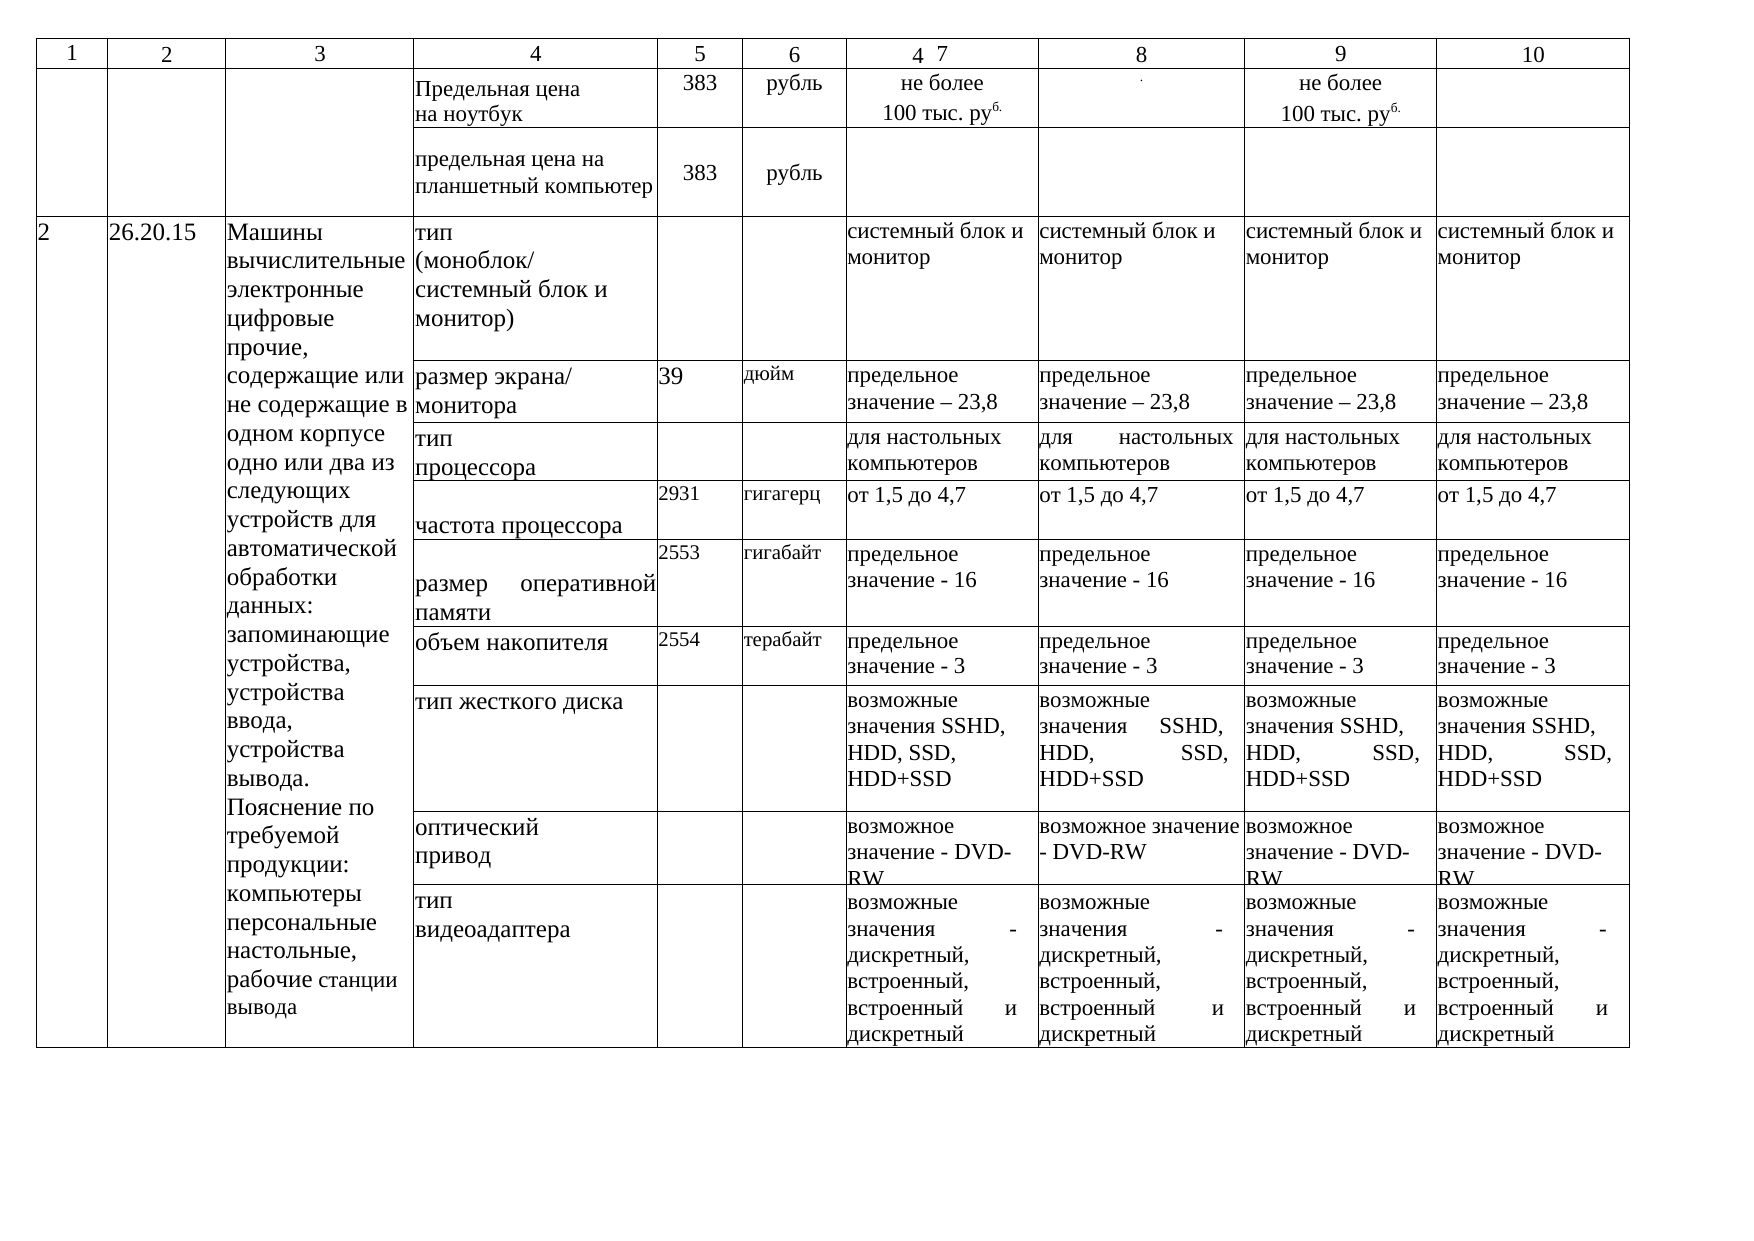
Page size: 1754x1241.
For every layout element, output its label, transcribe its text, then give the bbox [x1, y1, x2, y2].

table_cell возможное значение - DVD- RW [1437, 812, 1629, 884]
table_header 4 [414, 39, 657, 68]
table_cell объем накопителя [414, 627, 657, 685]
table_cell размер экрана/ монитора [414, 361, 657, 422]
table_cell рубль [743, 128, 846, 216]
table_cell [658, 812, 742, 884]
table_cell гигагерц [743, 481, 846, 539]
table_cell [1437, 128, 1629, 216]
table_cell предельное значение - 16 [1437, 540, 1629, 626]
table_cell возможные значения - дискретный, встроенный, встроенный и дискретный [847, 885, 1038, 1047]
table_header 6 [743, 39, 846, 68]
table_header 10 [1437, 39, 1629, 68]
table_cell [658, 686, 742, 811]
table_cell от 1,5 до 4,7 [1245, 481, 1436, 539]
table_cell для настольных компьютеров [1245, 423, 1436, 480]
table_cell для настольных компьютеров [1039, 423, 1244, 480]
table_cell от 1,5 до 4,7 [847, 481, 1038, 539]
table_cell 2 [37, 217, 107, 1047]
table_cell для настольных компьютеров [1437, 423, 1629, 480]
table_cell возможные значения - дискретный, встроенный, встроенный и дискретный [1245, 885, 1436, 1047]
table_cell от 1,5 до 4,7 [1437, 481, 1629, 539]
table_cell [108, 69, 225, 216]
table_cell . [1039, 69, 1244, 127]
table_cell возможное значение - DVD-RW [1039, 812, 1244, 884]
table_cell Предельная цена на ноутбук [414, 69, 657, 127]
table_cell терабайт [743, 627, 846, 685]
table_cell возможные значения SSHD, HDD, SSD, HDD+SSD [1245, 686, 1436, 811]
table_cell [226, 69, 413, 216]
table_header 2 [108, 39, 225, 68]
table_cell предельное значение - 16 [1245, 540, 1436, 626]
table_cell [743, 812, 846, 884]
table_cell системный блок и монитор [847, 217, 1038, 360]
table_cell [743, 217, 846, 360]
table_cell [743, 885, 846, 1047]
table_cell рубль [743, 69, 846, 127]
table_header 5 [658, 39, 742, 68]
table_cell [847, 128, 1038, 216]
table_cell 2931 [658, 481, 742, 539]
table_cell тип видеоадаптера [414, 885, 657, 1047]
table_cell предельное значение - 3 [1437, 627, 1629, 685]
table_cell [37, 69, 107, 216]
table_cell [658, 423, 742, 480]
table_cell 39 [658, 361, 742, 422]
table_header 3 [226, 39, 413, 68]
table_cell предельная цена на планшетный компьютер [414, 128, 657, 216]
table_cell возможное значение - DVD- RW [847, 812, 1038, 884]
table_cell возможные значения - дискретный, встроенный, встроенный и дискретный [1437, 885, 1629, 1047]
table_cell 383 [658, 69, 742, 127]
table_cell 383 [658, 128, 742, 216]
table_cell системный блок и монитор [1245, 217, 1436, 360]
table_header 9 [1245, 39, 1436, 68]
table_cell возможное значение - DVD- RW [1245, 812, 1436, 884]
table_cell системный блок и монитор [1437, 217, 1629, 360]
table_cell дюйм [743, 361, 846, 422]
table_cell предельное значение – 23,8 [1039, 361, 1244, 422]
table_cell гигабайт [743, 540, 846, 626]
table_cell размер оперативной памяти [414, 540, 657, 626]
table_cell [743, 686, 846, 811]
table_cell [1437, 69, 1629, 127]
table_cell предельное значение - 3 [1245, 627, 1436, 685]
table_cell 2553 [658, 540, 742, 626]
table_cell предельное значение – 23,8 [1245, 361, 1436, 422]
table_cell [1039, 128, 1244, 216]
table_cell [658, 217, 742, 360]
table_cell предельное значение – 23,8 [1437, 361, 1629, 422]
table_cell 26.20.15 [108, 217, 225, 1047]
table_cell предельное значение - 3 [1039, 627, 1244, 685]
table_cell оптический привод [414, 812, 657, 884]
table_cell возможные значения SSHD, HDD, SSD, HDD+SSD [847, 686, 1038, 811]
table_cell тип жесткого диска [414, 686, 657, 811]
table_cell [658, 885, 742, 1047]
table_cell предельное значение - 3 [847, 627, 1038, 685]
table_cell возможные значения SSHD, HDD, SSD, HDD+SSD [1437, 686, 1629, 811]
table_header 7 [847, 39, 1038, 68]
table_cell не более 100 тыс. руб. [1245, 69, 1436, 127]
table_cell для настольных компьютеров [847, 423, 1038, 480]
table_cell системный блок и монитор [1039, 217, 1244, 360]
table_cell Машины вычислительные электронные цифровые прочие, содержащие или не содержащие в одном корпусе одно или два из следующих устройств для автоматической обработки данных: запоминающие устройства, устройства ввода, устройства вывода. Пояснение по требуемой продукции: компьютеры персональные настольные, рабочие станции вывода [226, 217, 413, 1047]
table_cell тип (моноблок/ системный блок и монитор) [414, 217, 657, 360]
table_cell [1245, 128, 1436, 216]
table_cell [743, 423, 846, 480]
table_cell предельное значение - 16 [847, 540, 1038, 626]
table_cell тип процессора [414, 423, 657, 480]
table_cell от 1,5 до 4,7 [1039, 481, 1244, 539]
table_cell предельное значение - 16 [1039, 540, 1244, 626]
table_cell возможные значения SSHD, HDD, SSD, HDD+SSD [1039, 686, 1244, 811]
table_header 8 [1039, 39, 1244, 68]
table_cell возможные значения - дискретный, встроенный, встроенный и дискретный [1039, 885, 1244, 1047]
table_cell частота процессора [414, 481, 657, 539]
table_header 1 [37, 39, 107, 68]
table_cell предельное значение – 23,8 [847, 361, 1038, 422]
table_cell 2554 [658, 627, 742, 685]
table_cell не более 100 тыс. руб. [847, 69, 1038, 127]
